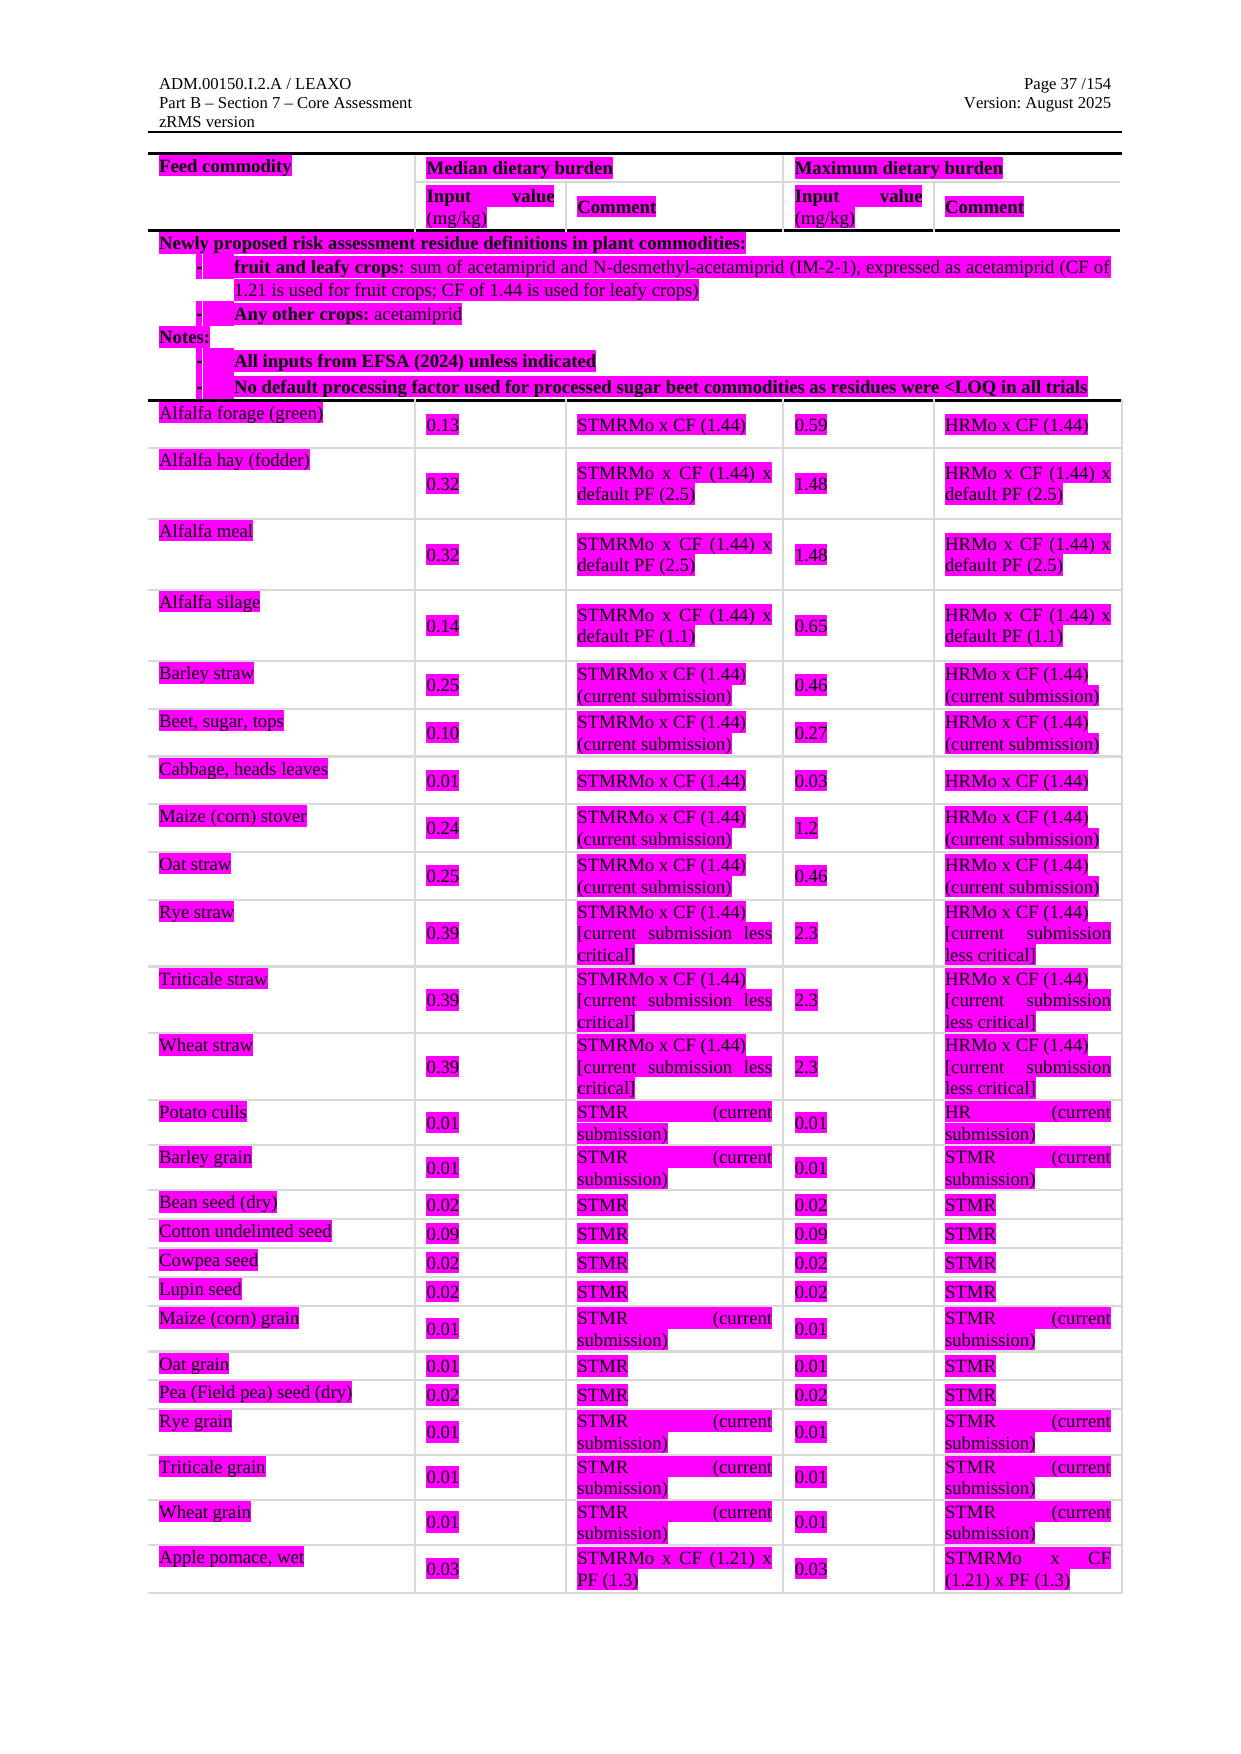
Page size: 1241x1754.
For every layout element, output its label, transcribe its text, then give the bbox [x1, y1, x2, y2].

table_cell STMRMo x CF (1.44) (current submission) [567, 853, 782, 898]
table_cell 0.01 [784, 1410, 933, 1453]
table_cell Alfalfa silage [148, 591, 414, 660]
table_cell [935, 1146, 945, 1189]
table_cell 1.48 [784, 520, 933, 589]
table_cell 0.09 [784, 1220, 933, 1247]
table_cell STMR [935, 1353, 1121, 1379]
table_cell STMR (current submission) [668, 1307, 782, 1350]
table_cell 0.39 [416, 901, 565, 965]
table_cell Apple pomace, wet [148, 1546, 414, 1592]
table_cell STMR [935, 1249, 1121, 1276]
table_cell HRMo x CF (1.44) [935, 402, 1121, 447]
table_cell STMR [567, 1278, 782, 1305]
table_cell STMR [567, 1353, 782, 1379]
table_cell HRMo x CF (1.44) (current submission) [935, 662, 1121, 708]
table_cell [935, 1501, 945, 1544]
table_cell 0.01 [416, 1456, 565, 1499]
table_cell Input value (mg/kg) [416, 183, 565, 229]
table_cell Maize (corn) grain [148, 1307, 414, 1350]
table_cell Potato culls [148, 1101, 414, 1144]
table_cell Alfalfa forage (green) [148, 402, 414, 447]
table_cell STMR [935, 1191, 1121, 1218]
table_cell Bean seed (dry) [148, 1191, 414, 1218]
table_cell Comment [935, 181, 1122, 229]
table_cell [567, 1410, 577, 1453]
table_cell Oat straw [148, 853, 414, 898]
table_cell Triticale grain [148, 1456, 414, 1499]
table_cell Alfalfa hay (fodder) [148, 449, 414, 518]
table_cell 0.25 [416, 662, 565, 708]
table_cell STMR (current submission) [668, 1410, 782, 1453]
table_cell 0.02 [416, 1381, 565, 1408]
table_cell Cabbage, heads leaves [148, 758, 414, 803]
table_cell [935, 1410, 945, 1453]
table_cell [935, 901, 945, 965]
table_cell STMR (current submission) [1035, 1501, 1121, 1544]
table_cell 2.3 [784, 1034, 933, 1099]
table_cell Barley straw [148, 662, 414, 708]
table_cell Beet, sugar, tops [148, 710, 414, 755]
table_cell STMRMo x CF (1.21) x PF (1.3) [567, 1546, 782, 1592]
table_cell 1.2 [784, 805, 933, 851]
table_cell STMRMo x CF (1.44) x default PF (1.1) [567, 591, 782, 660]
table_cell 0.01 [416, 1410, 565, 1453]
table_cell Newly proposed risk assessment residue definitions in plant commodities: fruit and leafy crops: sum of acetamiprid and N-desmethyl-acetamiprid (IM-2-1), expressed as acetamiprid (CF of 1.21 is used for fruit crops; CF of 1.44 is used for leafy crops) Any other crops: acetamiprid Notes: All inputs from EFSA (2024) unless indicated No default processing factor used for processed sugar beet commodities as residues were <LOQ in all trials [148, 229, 1122, 399]
table_cell Barley grain [148, 1146, 414, 1189]
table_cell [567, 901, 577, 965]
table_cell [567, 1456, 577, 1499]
table_cell 0.39 [416, 1034, 565, 1099]
table_cell STMR (current submission) [1035, 1410, 1121, 1453]
table_cell 0.01 [784, 1307, 933, 1350]
table_cell 0.01 [784, 1353, 933, 1379]
table_cell STMRMo x CF (1.44) (current submission) [567, 710, 782, 755]
table_cell Cotton undelinted seed [148, 1220, 414, 1247]
table_header Median dietary burden [416, 155, 782, 181]
table_cell Lupin seed [148, 1278, 414, 1305]
table_cell Comment [567, 183, 782, 229]
table_cell 0.01 [416, 1353, 565, 1379]
table_cell STMR [567, 1191, 782, 1218]
table_cell 0.02 [784, 1191, 933, 1218]
table_cell 0.01 [416, 1307, 565, 1350]
table_cell HRMo x CF (1.44) [current submission less critical] [1036, 968, 1121, 1032]
table_cell 0.03 [784, 1546, 933, 1592]
table_cell 0.02 [784, 1249, 933, 1276]
table_cell STMR [567, 1381, 782, 1408]
table_cell HRMo x CF (1.44) (current submission) [935, 853, 1121, 898]
table_cell 0.14 [416, 591, 565, 660]
table_cell 0.24 [416, 805, 565, 851]
table_cell 0.27 [784, 710, 933, 755]
table_cell STMRMo x CF (1.44) x default PF (2.5) [567, 520, 782, 589]
table_cell HRMo x CF (1.44) x default PF (2.5) [935, 449, 1121, 518]
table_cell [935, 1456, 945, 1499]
table_cell Cowpea seed [148, 1249, 414, 1276]
table_cell STMRMo x CF (1.44) [567, 758, 782, 803]
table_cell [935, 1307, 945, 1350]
table_cell 0.46 [784, 662, 933, 708]
table_cell HRMo x CF (1.44) [935, 758, 1121, 803]
table_cell 1.48 [784, 449, 933, 518]
table_cell 0.01 [784, 1456, 933, 1499]
table_cell HRMo x CF (1.44) [current submission less critical] [1036, 1034, 1121, 1099]
table_cell 0.03 [416, 1546, 565, 1592]
table_cell Triticale straw [148, 968, 414, 1032]
table_header Maximum dietary burden [784, 155, 1122, 181]
table_cell 0.25 [416, 853, 565, 898]
table_cell STMRMo x CF (1.44) [current submission less critical] [635, 901, 782, 965]
table_cell STMR (current submission) [1035, 1456, 1121, 1499]
table_header Feed commodity [148, 155, 414, 229]
table_cell 0.02 [784, 1381, 933, 1408]
table_cell Wheat straw [148, 1034, 414, 1099]
table_cell 0.13 [416, 402, 565, 447]
table_cell STMR (current submission) [668, 1146, 782, 1189]
table_cell STMR (current submission) [567, 1101, 782, 1144]
table_cell 0.02 [416, 1278, 565, 1305]
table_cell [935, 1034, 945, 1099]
table_cell STMRMo x CF (1.44) (current submission) [567, 805, 782, 851]
table_cell 0.02 [416, 1249, 565, 1276]
table_cell Input value (mg/kg) [784, 183, 933, 229]
table_cell STMR (current submission) [668, 1501, 782, 1544]
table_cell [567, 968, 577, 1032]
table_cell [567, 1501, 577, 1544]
table_cell HRMo x CF (1.44) [current submission less critical] [1036, 901, 1121, 965]
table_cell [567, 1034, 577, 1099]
table_cell Wheat grain [148, 1501, 414, 1544]
table_cell 0.01 [416, 1101, 565, 1144]
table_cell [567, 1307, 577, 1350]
table_cell 0.09 [416, 1220, 565, 1247]
table_cell STMRMo x CF (1.44) [567, 402, 782, 447]
table_cell Alfalfa meal [148, 520, 414, 589]
table_cell STMR [567, 1249, 782, 1276]
table_cell Oat grain [148, 1353, 414, 1379]
table_cell 2.3 [784, 901, 933, 965]
table_cell Rye grain [148, 1410, 414, 1453]
table_cell 0.01 [416, 1146, 565, 1189]
table_cell 0.02 [784, 1278, 933, 1305]
table_cell 0.10 [416, 710, 565, 755]
table_cell STMRMo x CF (1.21) x PF (1.3) [935, 1546, 1121, 1592]
table_cell STMR (current submission) [1035, 1307, 1121, 1350]
table_cell HRMo x CF (1.44) x default PF (1.1) [935, 591, 1121, 660]
table_cell 0.59 [784, 402, 933, 447]
table_cell 0.65 [784, 591, 933, 660]
table_cell 0.01 [416, 1501, 565, 1544]
table_cell STMRMo x CF (1.44) x default PF (2.5) [567, 449, 782, 518]
table_cell STMR [567, 1220, 782, 1247]
table_cell STMR (current submission) [1035, 1146, 1121, 1189]
table_cell 0.03 [784, 758, 933, 803]
table_cell STMRMo x CF (1.44) (current submission) [567, 662, 782, 708]
table_cell HR (current submission) [935, 1101, 1121, 1144]
table_cell 0.32 [416, 449, 565, 518]
table_cell 0.02 [416, 1191, 565, 1218]
table_cell 2.3 [784, 968, 933, 1032]
table_cell Rye straw [148, 901, 414, 965]
table_cell 0.01 [416, 758, 565, 803]
table_cell 0.01 [784, 1146, 933, 1189]
table_cell 0.01 [784, 1101, 933, 1144]
table_cell STMRMo x CF (1.44) [current submission less critical] [635, 1034, 782, 1099]
table_cell HRMo x CF (1.44) (current submission) [935, 710, 1121, 755]
table_cell 0.01 [784, 1501, 933, 1544]
table_cell HRMo x CF (1.44) x default PF (2.5) [935, 520, 1121, 589]
table_cell STMR [935, 1381, 1121, 1408]
table_cell 0.46 [784, 853, 933, 898]
table_cell 0.39 [416, 968, 565, 1032]
table_cell STMRMo x CF (1.44) [current submission less critical] [635, 968, 782, 1032]
table_cell Pea (Field pea) seed (dry) [148, 1381, 414, 1408]
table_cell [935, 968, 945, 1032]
table_cell STMR [935, 1278, 1121, 1305]
table_cell Maize (corn) stover [148, 805, 414, 851]
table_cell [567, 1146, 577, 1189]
table_cell STMR [935, 1220, 1121, 1247]
table_cell 0.32 [416, 520, 565, 589]
table_cell STMR (current submission) [668, 1456, 782, 1499]
table_cell HRMo x CF (1.44) (current submission) [935, 805, 1121, 851]
